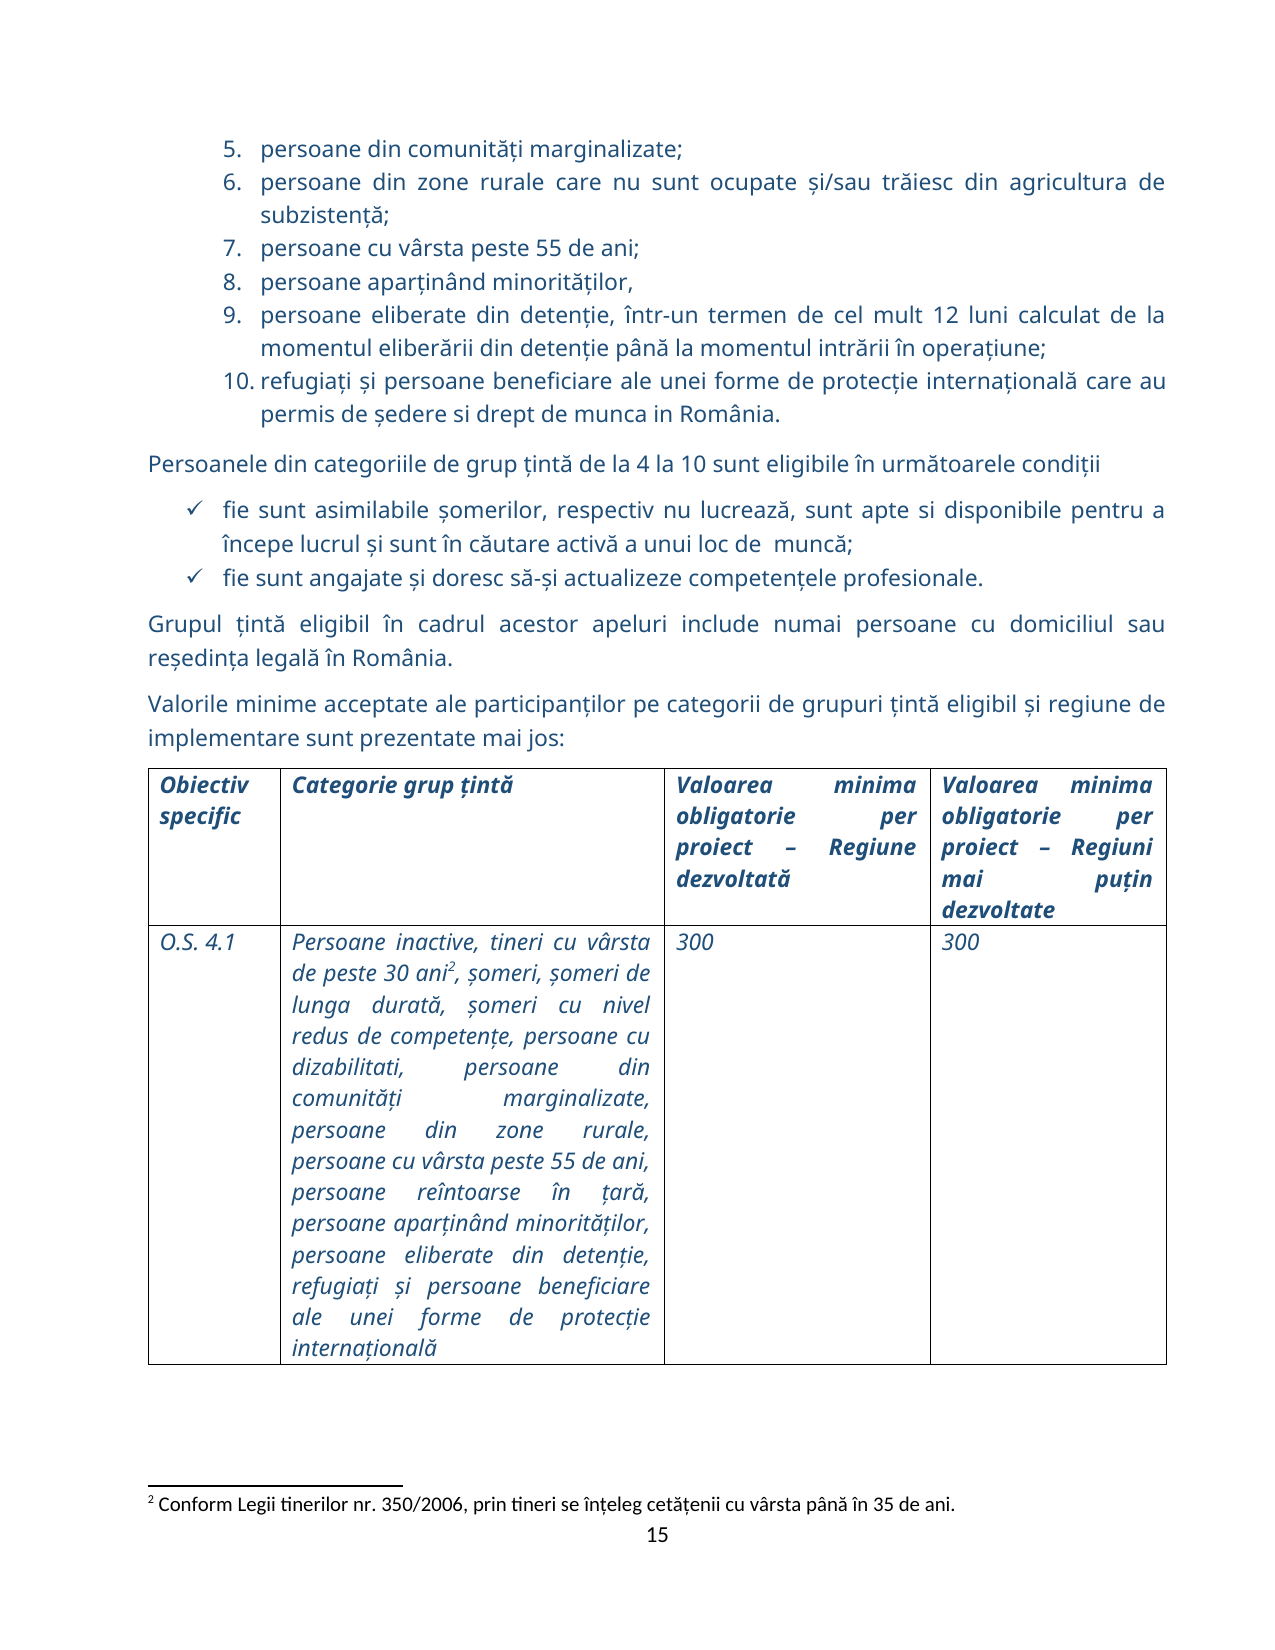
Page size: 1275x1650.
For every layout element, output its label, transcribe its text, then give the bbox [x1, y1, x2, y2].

text Valorile minime acceptate ale participanților pe categorii de grupuri țintă eligibil și regiune de implementare sunt prezentate mai jos: [148, 688, 1167, 753]
list refugiați și persoane beneficiare ale unei forme de protecție internațională care au permis de ședere si drept de munca in România. [223, 365, 1167, 429]
table_header Valoarea minima obligatorie per proiect – Regiune dezvoltată [665, 769, 930, 925]
text Persoanele din categoriile de grup țintă de la 4 la 10 sunt eligibile în următoarele condiții [148, 448, 1167, 479]
list persoane din comunități marginalizate; [223, 133, 1167, 164]
text Grupul țintă eligibil în cadrul acestor apeluri include numai persoane cu domiciliul sau reședința legală în România. [148, 608, 1167, 673]
list persoane aparținând minorităților, [223, 265, 1167, 297]
list persoane din zone rurale care nu sunt ocupate și/sau trăiesc din agricultura de subzistență; [223, 166, 1167, 230]
table_header Obiectiv specific [149, 769, 280, 925]
list fie sunt angajate și doresc să-și actualizeze competențele profesionale. [185, 561, 1167, 593]
table_header Categorie grup țintă [281, 769, 664, 925]
list fie sunt asimilabile șomerilor, respectiv nu lucrează, sunt apte si disponibile pentru a începe lucrul şi sunt în căutare activă a unui loc de muncă; [185, 494, 1167, 559]
table_cell Persoane inactive, tineri cu vârsta de peste 30 ani, șomeri, șomeri de lunga durată, șomeri cu nivel redus de competențe, persoane cu dizabilitati, persoane din comunități marginalizate, persoane din zone rurale, persoane cu vârsta peste 55 de ani, persoane reîntoarse în țară, persoane aparținând minorităților, persoane eliberate din detenție, refugiați și persoane beneficiare ale unei forme de protecție internațională [281, 926, 664, 1363]
list persoane eliberate din detenție, într-un termen de cel mult 12 luni calculat de la momentul eliberării din detenție până la momentul intrării în operațiune; [223, 298, 1167, 363]
list persoane cu vârsta peste 55 de ani; [223, 232, 1167, 263]
table_cell 300 [665, 926, 930, 1363]
table_cell 300 [931, 926, 1166, 1363]
table_header Valoarea minima obligatorie per proiect – Regiuni mai puțin dezvoltate [931, 769, 1166, 925]
table_cell O.S. 4.1 [149, 926, 280, 1363]
